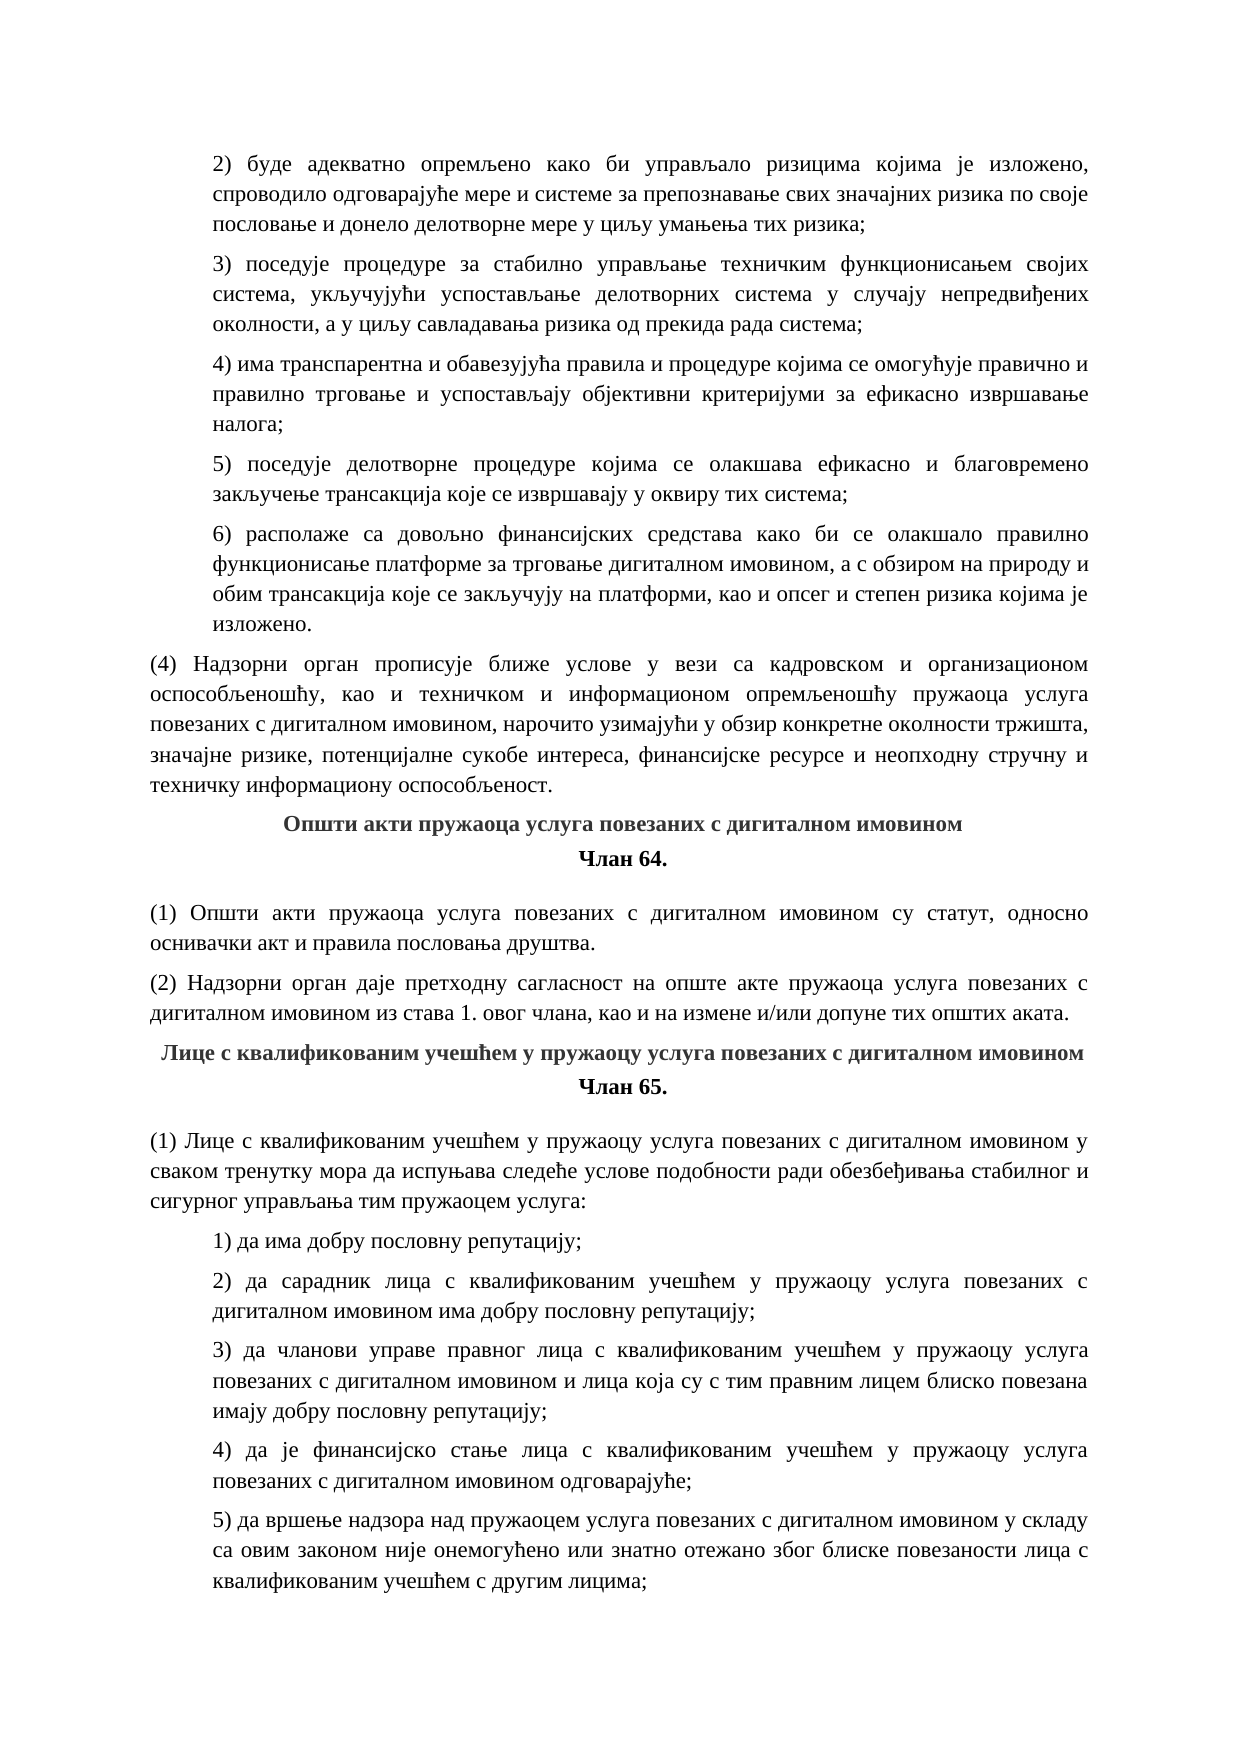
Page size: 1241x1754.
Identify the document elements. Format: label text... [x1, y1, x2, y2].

text Члан 65. [150, 1073, 1090, 1100]
text 1) да има добру пословну репутацију; [212, 1227, 1090, 1253]
text Лице с квалификованим учешћем у пружаоцу услуга повезаних с дигиталном имовином [150, 1038, 1090, 1065]
text (4) Надзорни орган прописује ближе услове у вези са кадровском и организационом оспособљеношћу, као и техничком и информационом опремљеношћу пружаоца услуга повезаних с дигиталном имовином, нарочито узимајући у обзир конкретне околности тржишта, значајне ризике, потенцијалне сукобе интереса, финансијске ресурсе и неопходну стручну и техничку информациону оспособљеност. [150, 650, 1090, 797]
text 3) да чланови управе правног лица с квалификованим учешћем у пружаоцу услуга повезаних с дигиталном имовином и лица која су с тим правним лицем блиско повезана имају добру пословну репутацију; [212, 1336, 1090, 1423]
text 2) да сарадник лица с квалификованим учешћем у пружаоцу услуга повезаних с дигиталном имовином има добру пословну репутацију; [212, 1267, 1090, 1323]
text 3) поседује процедуре за стабилно управљање техничким функционисањем својих система, укључујући успостављање делотворних система у случају непредвиђених околности, а у циљу савладавања ризика од прекида рада система; [212, 250, 1090, 337]
text 5) да вршење надзора над пружаоцем услуга повезаних с дигиталном имовином у складу са овим законом није онемогућено или знатно отежано због блиске повезаности лица с квалификованим учешћем с другим лицима; [212, 1506, 1090, 1593]
text (2) Надзорни орган даје претходну сагласност на опште акте пружаоца услуга повезаних с дигиталном имовином из става 1. овог члана, као и на измене и/или допуне тих општих аката. [150, 969, 1090, 1025]
text 5) поседује делотворне процедуре којима се олакшава ефикасно и благовремено закључење трансакција које се извршавају у оквиру тих система; [212, 450, 1090, 507]
text Члан 64. [150, 845, 1090, 872]
text (1) Лице с квалификованим учешћем у пружаоцу услуга повезаних с дигиталном имовином у сваком тренутку мора да испуњава следеће услове подобности ради обезбеђивања стабилног и сигурног управљања тим пружаоцем услуга: [150, 1127, 1090, 1214]
text (1) Општи акти пружаоца услуга повезаних с дигиталном имовином су статут, односно оснивачки акт и правила пословања друштва. [150, 899, 1090, 956]
text 4) има транспарентна и обавезујућа правила и процедуре којима се омогућује правично и правилно трговање и успостављају објективни критеријуми за ефикасно извршавање налога; [212, 350, 1090, 437]
text 2) буде адекватно опремљено како би управљало ризицима којима је изложено, спроводило одговарајуће мере и системе за препознавање свих значајних ризика по своје пословање и донело делотворне мере у циљу умањења тих ризика; [212, 150, 1090, 237]
text Општи акти пружаоца услуга повезаних с дигиталном имовином [150, 810, 1090, 837]
text 6) располаже са довољно финансијских средстава како би се олакшало правилно функционисање платформе за трговање дигиталном имовином, а с обзиром на природу и обим трансакција које се закључују на платформи, као и опсег и степен ризика којима је изложено. [212, 520, 1090, 637]
text 4) да је финансијско стање лица с квалификованим учешћем у пружаоцу услуга повезаних с дигиталном имовином одговарајуће; [212, 1436, 1090, 1493]
